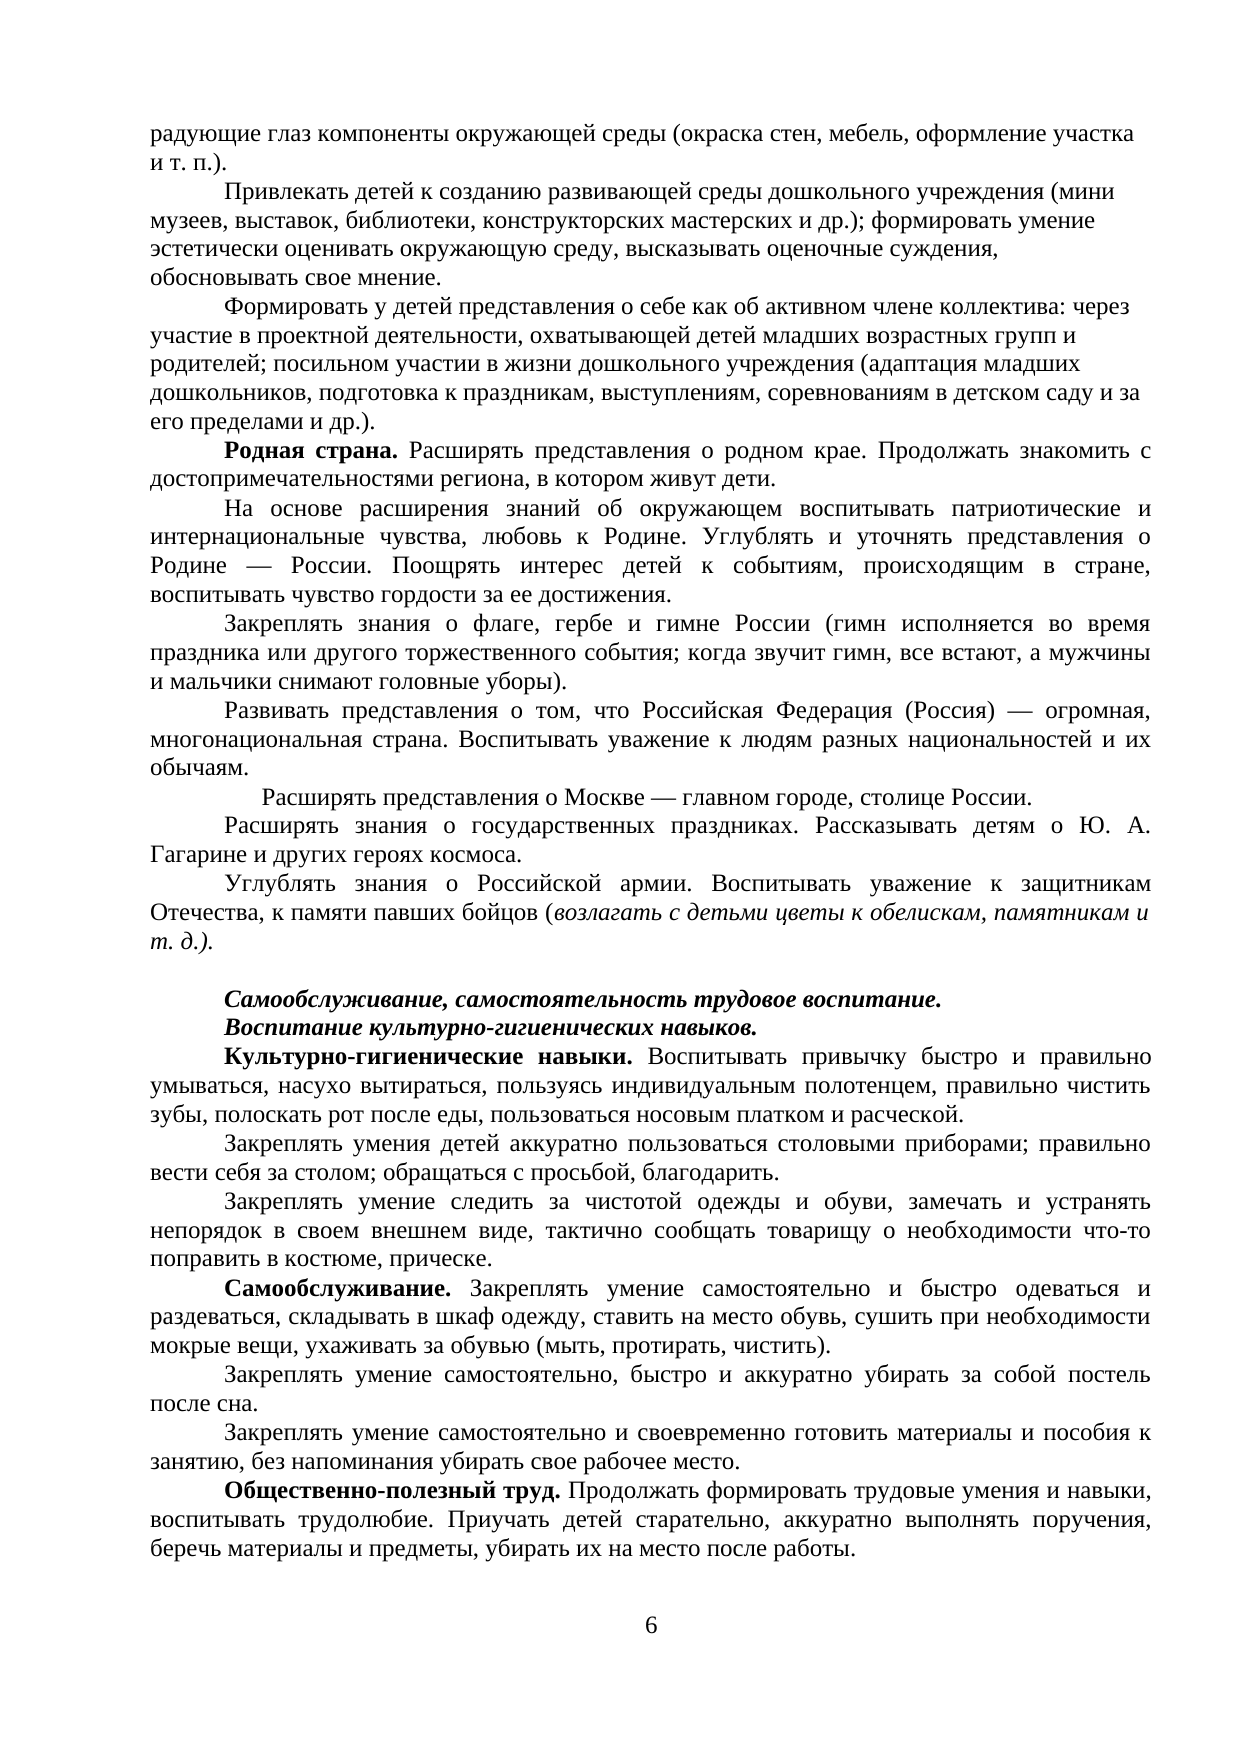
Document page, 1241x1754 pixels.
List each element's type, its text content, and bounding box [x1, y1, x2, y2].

text Закреплять умение самостоятельно, быстро и аккуратно убирать за собой постель после сна. [150, 1359, 1152, 1417]
text Расширять знания о государственных праздниках. Рассказывать детям о Ю. А. Гагарине и других героях космоса. [150, 811, 1152, 868]
text Самообслуживание. Закреплять умение самостоятельно и быстро одеваться и раздеваться, складывать в шкаф одежду, ставить на место обувь, сушить при необходимости мокрые вещи, ухаживать за обувью (мыть, протирать, чистить). [150, 1273, 1152, 1359]
text Углублять знания о Российской армии. Воспитывать уважение к защитникам Отечества, к памяти павших бойцов (возлагать с детьми цветы к обелискам, памятникам и т. д.). [150, 868, 1152, 955]
text Закреплять умение следить за чистотой одежды и обуви, замечать и устранять непорядок в своем внешнем виде, тактично сообщать товарищу о необходимости что-то поправить в костюме, прическе. [150, 1186, 1152, 1272]
text Общественно-полезный труд. Продолжать формировать трудовые умения и навыки, воспитывать трудолюбие. Приучать детей старательно, аккуратно выполнять поручения, беречь материалы и предметы, убирать их на место после работы. [150, 1476, 1152, 1562]
text Закреплять умение самостоятельно и своевременно готовить материалы и пособия к занятию, без напоминания убирать свое рабочее место. [150, 1417, 1152, 1475]
text Формировать у детей представления о себе как об активном члене коллектива: через участие в проектной деятельности, охватывающей детей младших возрастных групп и родителей; посильном участии в жизни дошкольного учреждения (адаптация младших дошкольников, подготовка к праздникам, выступлениям, соревнованиям в детском саду и за его пределами и др.). [150, 291, 1152, 435]
text Самообслуживание, самостоятельность трудовое воспитание. [150, 984, 1152, 1012]
text Культурно-гигиенические навыки. Воспитывать привычку быстро и правильно умываться, насухо вытираться, пользуясь индивидуальным полотенцем, правильно чистить зубы, полоскать рот после еды, пользоваться носовым платком и расческой. [150, 1041, 1152, 1127]
text Родная страна. Расширять представления о родном крае. Продолжать знакомить с достопримечательностями региона, в котором живут дети. [150, 435, 1152, 492]
text Расширять представления о Москве — главном городе, столице России. [150, 782, 1146, 811]
text Закреплять знания о флаге, гербе и гимне России (гимн исполняется во время праздника или другого торжественного события; когда звучит гимн, все встают, а мужчины и мальчики снимают головные уборы). [150, 608, 1152, 694]
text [150, 118, 1152, 176]
text Привлекать детей к созданию развивающей среды дошкольного учреждения (мини музеев, выставок, библиотеки, конструкторских мастерских и др.); формировать умение эстетически оценивать окружающую среду, высказывать оценочные суждения, обосновывать свое мнение. [150, 176, 1152, 291]
text Развивать представления о том, что Российская Федерация (Россия) — огромная, многонациональная страна. Воспитывать уважение к людям разных национальностей и их обычаям. [150, 695, 1152, 781]
text Воспитание культурно-гигиенических навыков. [150, 1012, 1152, 1041]
text Нa основе расширения знаний об окружающем воспитывать патриотические и интернациональные чувства, любовь к Родине. Углублять и уточнять представления о Родине — России. Поощрять интерес детей к событиям, происходящим в стране, воспитывать чувство гордости за ее достижения. [150, 493, 1152, 608]
text Закреплять умения детей аккуратно пользоваться столовыми приборами; правильно вести себя за столом; обращаться с просьбой, благодарить. [150, 1128, 1152, 1185]
